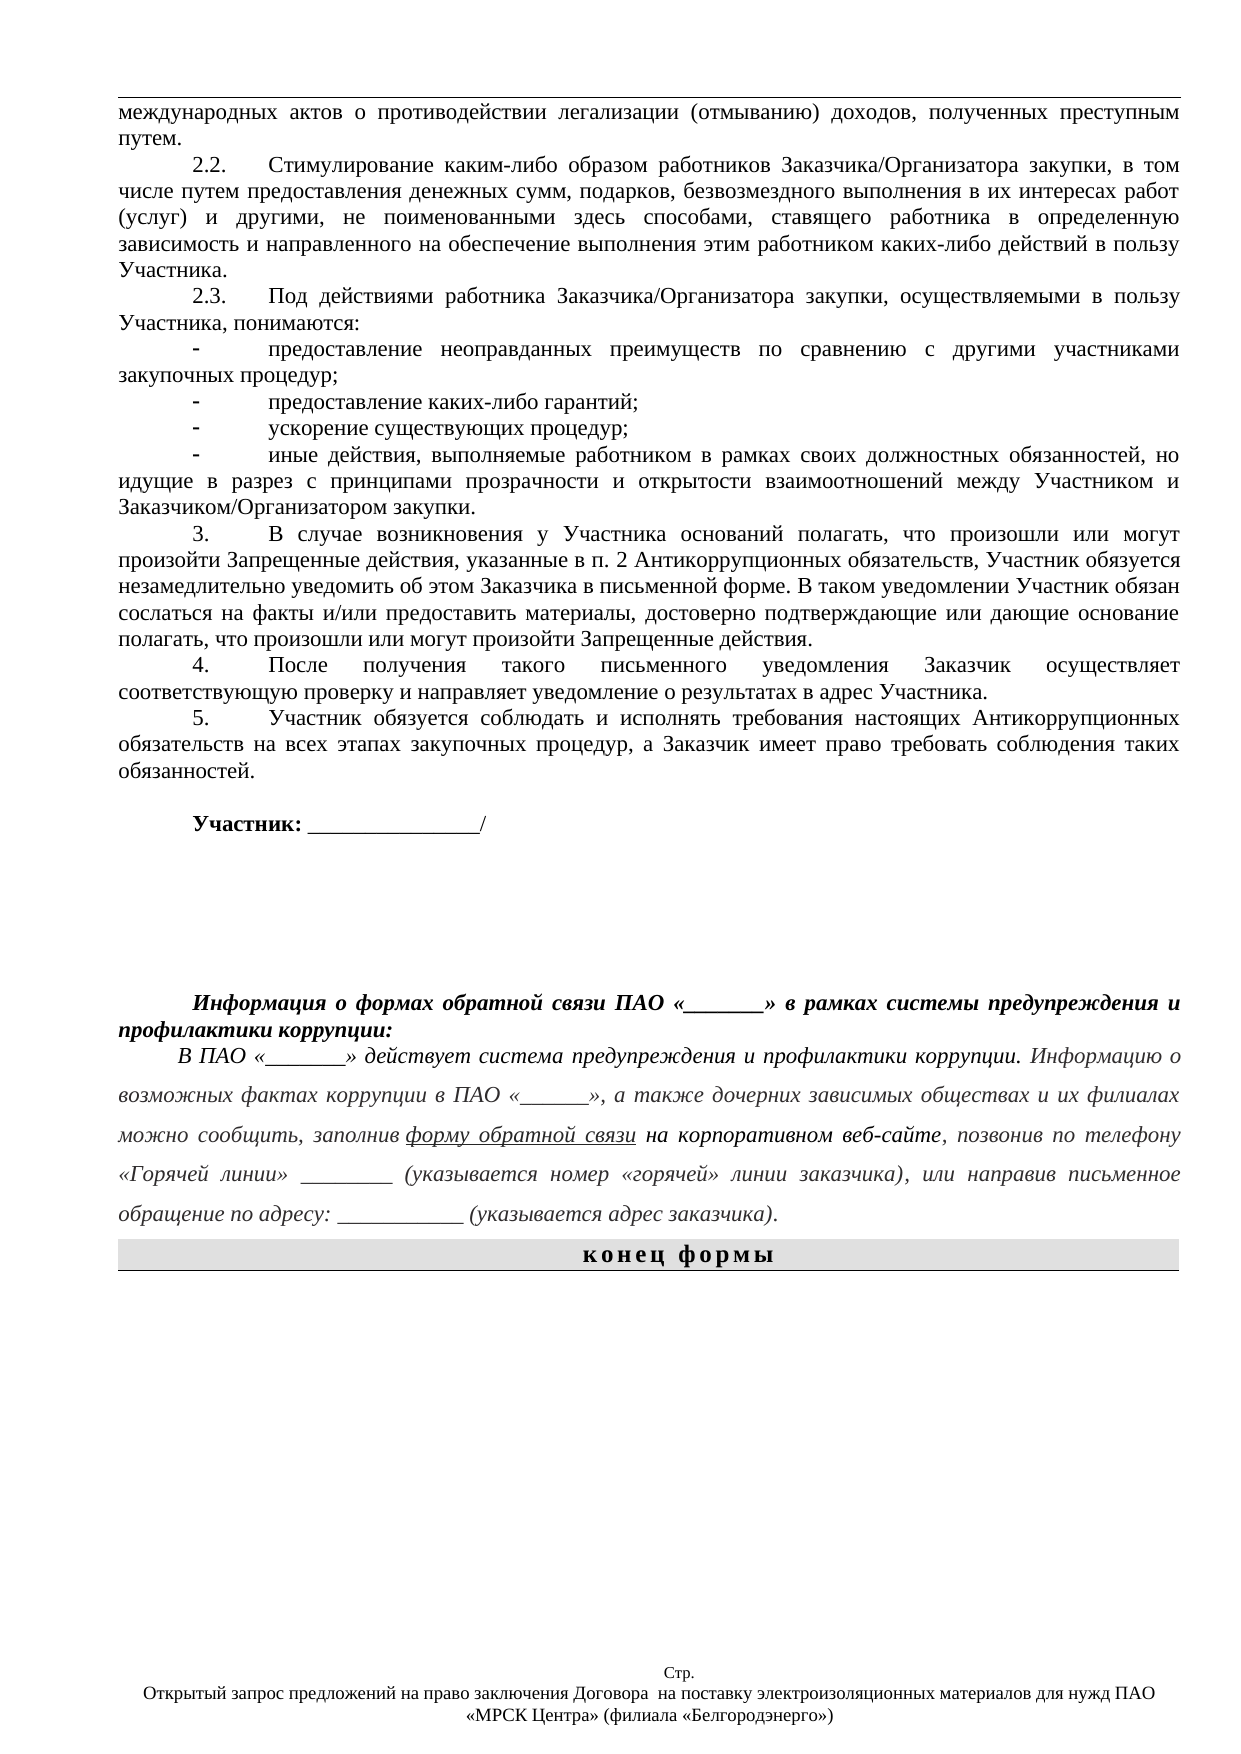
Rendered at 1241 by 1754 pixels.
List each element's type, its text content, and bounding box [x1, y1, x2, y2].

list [118, 98, 1181, 151]
list ускорение существующих процедур; [118, 414, 1181, 441]
text В ПАО «_______» действует система предупреждения и профилактики коррупции. Информацию о возможных фактах коррупции в ПАО «______», а также дочерних зависимых обществах и их филиалах можно сообщить, заполнив форму обратной связи на корпоративном веб-сайте, позвонив по телефону «Горячей линии» ________ (указывается номер «горячей» линии заказчика), или направив письменное обращение по адресу: ___________ (указывается адрес заказчика). [118, 1108, 1181, 1160]
list Под действиями работника Заказчика/Организатора закупки, осуществляемыми в пользу Участника, понимаются: [118, 282, 1181, 335]
list предоставление неоправданных преимуществ по сравнению с другими участниками закупочных процедур; [118, 335, 1181, 388]
text Участник: _______________/ [118, 809, 1181, 836]
list После получения такого письменного уведомления Заказчик осуществляет соответствующую проверку и направляет уведомление о результатах в адрес Участника. [118, 651, 1181, 704]
list В случае возникновения у Участника оснований полагать, что произошли или могут произойти Запрещенные действия, указанные в п. 2 Антикоррупционных обязательств, Участник обязуется незамедлительно уведомить об этом Заказчика в письменной форме. В таком уведомлении Участник обязан сослаться на факты и/или предоставить материалы, достоверно подтверждающие или дающие основание полагать, что произошли или могут произойти Запрещенные действия. [118, 520, 1181, 651]
text В ПАО «_______» действует система предупреждения и профилактики коррупции. Информацию о возможных фактах коррупции в ПАО «______», а также дочерних зависимых обществах и их филиалах можно сообщить, заполнив форму обратной связи на корпоративном веб-сайте, позвонив по телефону «Горячей линии» ________ (указывается номер «горячей» линии заказчика), или направив письменное обращение по адресу: ___________ (указывается адрес заказчика). [118, 1187, 1181, 1226]
text конец формы [118, 1239, 1179, 1270]
list предоставление каких-либо гарантий; [118, 388, 1181, 414]
text В ПАО «_______» действует система предупреждения и профилактики коррупции. Информацию о возможных фактах коррупции в ПАО «______», а также дочерних зависимых обществах и их филиалах можно сообщить, заполнив форму обратной связи на корпоративном веб-сайте, позвонив по телефону «Горячей линии» ________ (указывается номер «горячей» линии заказчика), или направив письменное обращение по адресу: ___________ (указывается адрес заказчика). [118, 1042, 1181, 1081]
list иные действия, выполняемые работником в рамках своих должностных обязанностей, но идущие в разрез с принципами прозрачности и открытости взаимоотношений между Участником и Заказчиком/Организатором закупки. [118, 441, 1181, 520]
list Cтимулирование каким-либо образом работников Заказчика/Организатора закупки, в том числе путем предоставления денежных сумм, подарков, безвозмездного выполнения в их интересах работ (услуг) и другими, не поименованными здесь способами, ставящего работника в определенную зависимость и направленного на обеспечение выполнения этим работником каких-либо действий в пользу Участника. [118, 151, 1181, 282]
list Участник обязуется соблюдать и исполнять требования настоящих Антикоррупционных обязательств на всех этапах закупочных процедур, а Заказчик имеет право требовать соблюдения таких обязанностей. [118, 704, 1181, 783]
text Информация о формах обратной связи ПАО «_______» в рамках системы предупреждения и профилактики коррупции: [118, 989, 1181, 1042]
